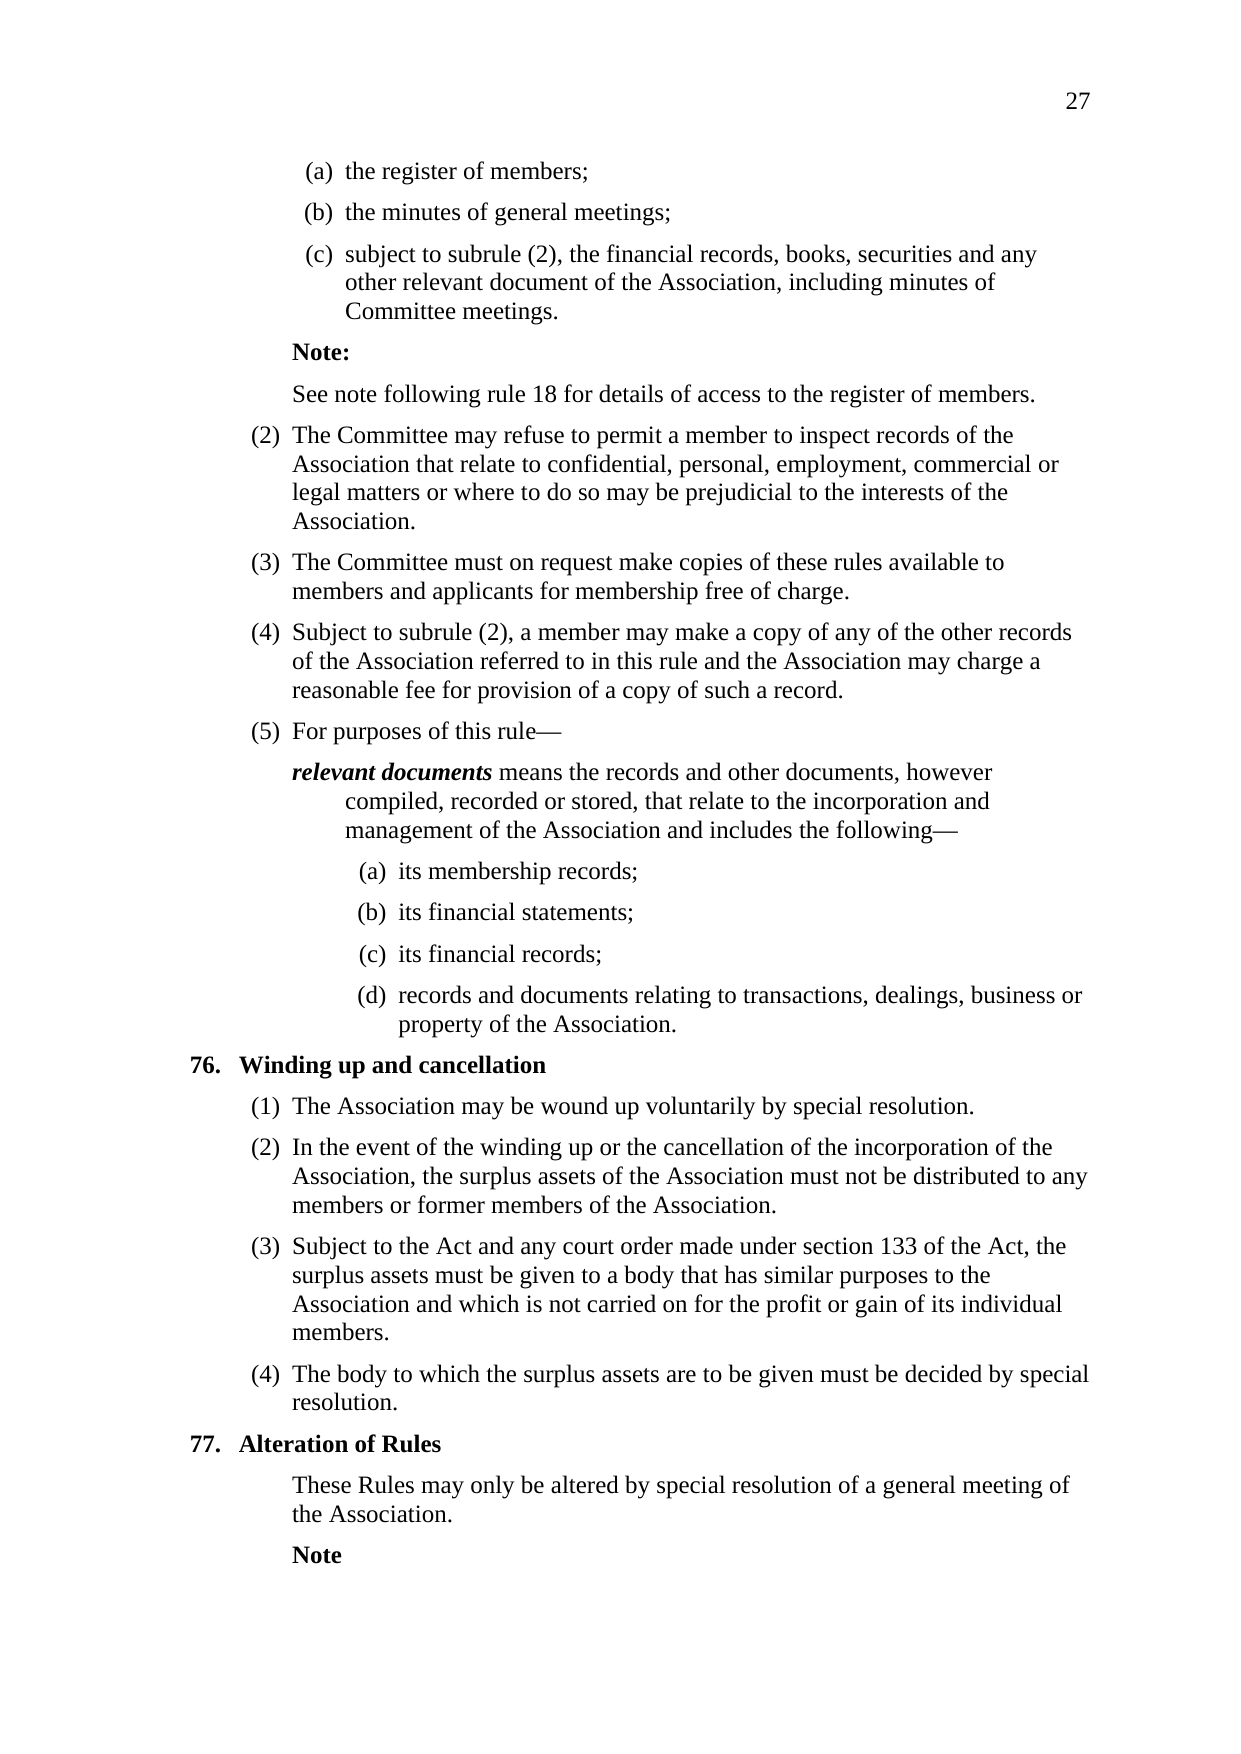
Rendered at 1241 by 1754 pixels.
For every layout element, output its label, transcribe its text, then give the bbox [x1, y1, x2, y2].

subtitle (4) Subject to subrule (2), a member may make a copy of any of the other records of the Association referred to in this rule and the Association may charge a reasonable fee for provision of a copy of such a record. [150, 617, 1090, 704]
subtitle (3) Subject to the Act and any court order made under section 133 of the Act, the surplus assets must be given to a body that has similar purposes to the Association and which is not carried on for the profit or gain of its individual members. [150, 1231, 1090, 1346]
subtitle (4) The body to which the surplus assets are to be given must be decided by special resolution. [150, 1359, 1090, 1416]
subtitle (1) The Association may be wound up voluntarily by special resolution. [150, 1091, 1090, 1120]
text relevant documents means the records and other documents, however compiled, recorded or stored, that relate to the incorporation and management of the Association and includes the following— [292, 757, 1090, 844]
subtitle (c) subject to subrule (2), the financial records, books, securities and any other relevant document of the Association, including minutes of Committee meetings. [150, 239, 1090, 325]
subtitle (2) In the event of the winding up or the cancellation of the incorporation of the Association, the surplus assets of the Association must not be distributed to any members or former members of the Association. [150, 1132, 1090, 1219]
subtitle (d) records and documents relating to transactions, dealings, business or property of the Association. [150, 980, 1090, 1037]
subtitle (a) the register of members; [150, 156, 1090, 185]
subtitle (b) its financial statements; [150, 897, 1090, 926]
subtitle 77. Alteration of Rules [150, 1429, 1090, 1457]
subtitle (3) The Committee must on request make copies of these rules available to members and applicants for membership free of charge. [150, 547, 1090, 605]
subtitle (b) the minutes of general meetings; [150, 197, 1090, 226]
subtitle (c) its financial records; [150, 939, 1090, 967]
subtitle (a) its membership records; [150, 856, 1090, 885]
text Note: [292, 337, 1090, 366]
subtitle (5) For purposes of this rule— [150, 716, 1090, 745]
text See note following rule 18 for details of access to the register of members. [292, 379, 1090, 407]
subtitle (2) The Committee may refuse to permit a member to inspect records of the Association that relate to confidential, personal, employment, commercial or legal matters or where to do so may be prejudicial to the interests of the Association. [150, 420, 1090, 535]
subtitle 76. Winding up and cancellation [150, 1050, 1090, 1079]
text These Rules may only be altered by special resolution of a general meeting of the Association. [292, 1470, 1090, 1527]
text Note [292, 1540, 1090, 1569]
